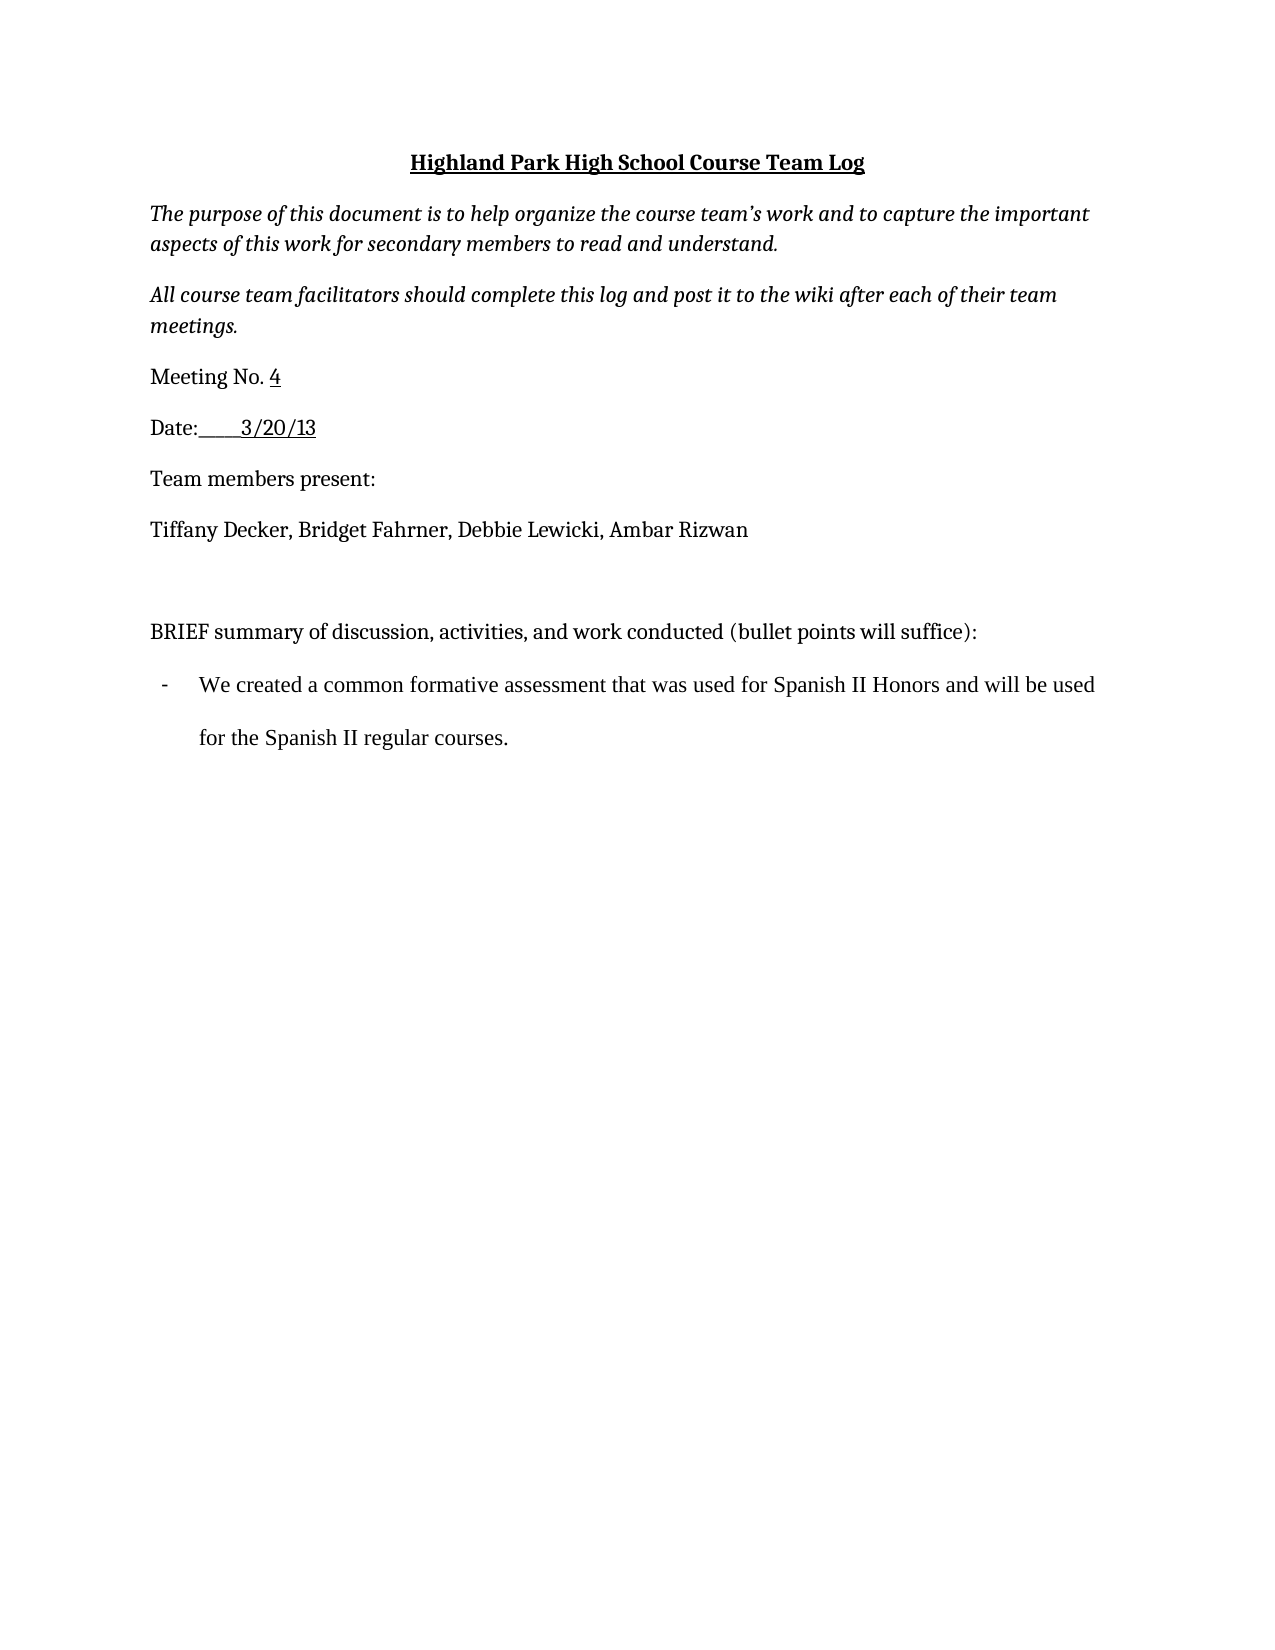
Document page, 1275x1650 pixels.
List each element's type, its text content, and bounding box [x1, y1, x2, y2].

text BRIEF summary of discussion, activities, and work conducted (bullet points will suffice): [150, 619, 1125, 645]
list We created a common formative assessment that was used for Spanish II Honors and will be used for the Spanish II regular courses. [161, 670, 1125, 751]
text The purpose of this document is to help organize the course team’s work and to capture the important aspects of this work for secondary members to read and understand. [150, 201, 1125, 258]
text Date:_____3/20/13 [150, 414, 1125, 441]
text Tiffany Decker, Bridget Fahrner, Debbie Lewicki, Ambar Rizwan [150, 517, 1125, 543]
text All course team facilitators should complete this log and post it to the wiki after each of their team meetings. [150, 282, 1125, 339]
text Meeting No. 4 [150, 363, 1125, 390]
text Team members present: [150, 466, 1125, 492]
text Highland Park High School Course Team Log [150, 150, 1125, 176]
